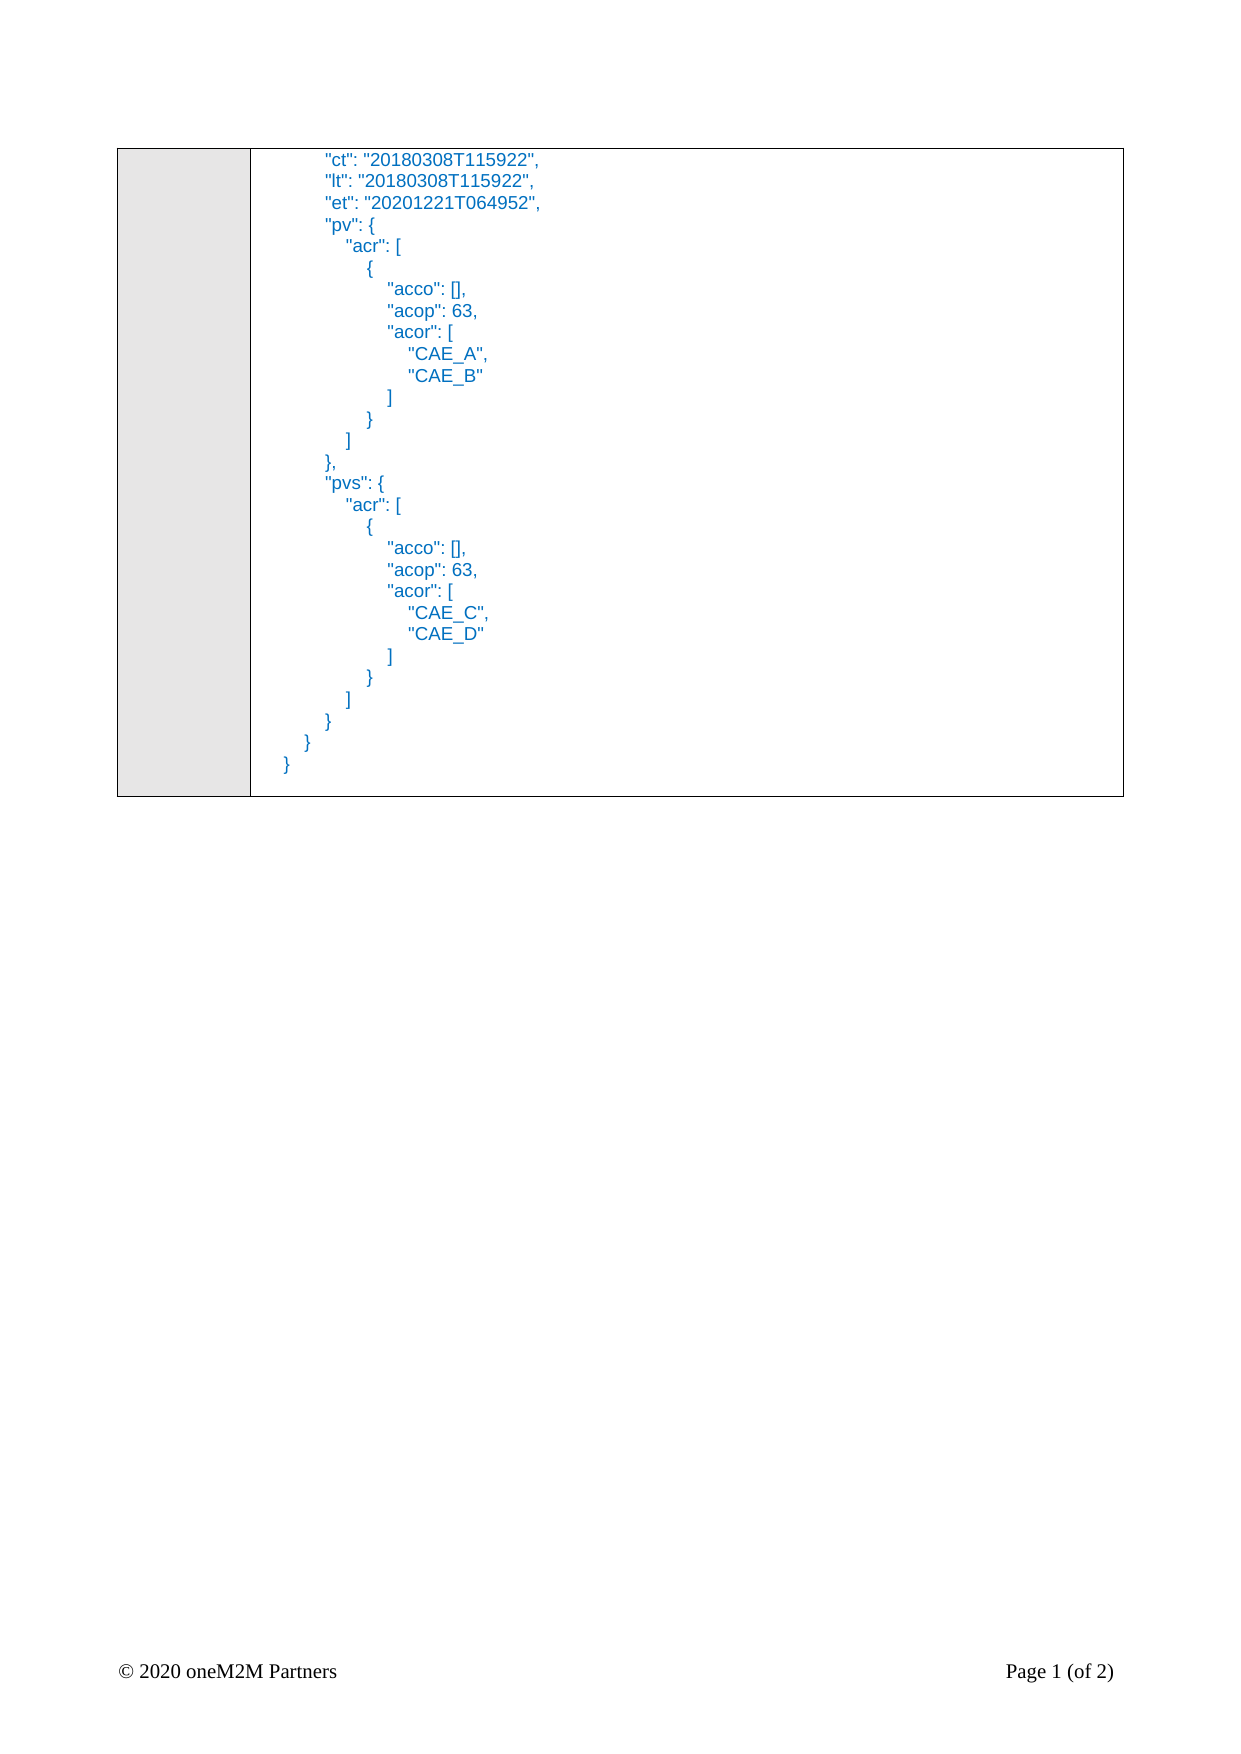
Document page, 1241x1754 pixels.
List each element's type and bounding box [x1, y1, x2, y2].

table_cell [118, 149, 250, 796]
table_cell [251, 149, 1123, 796]
